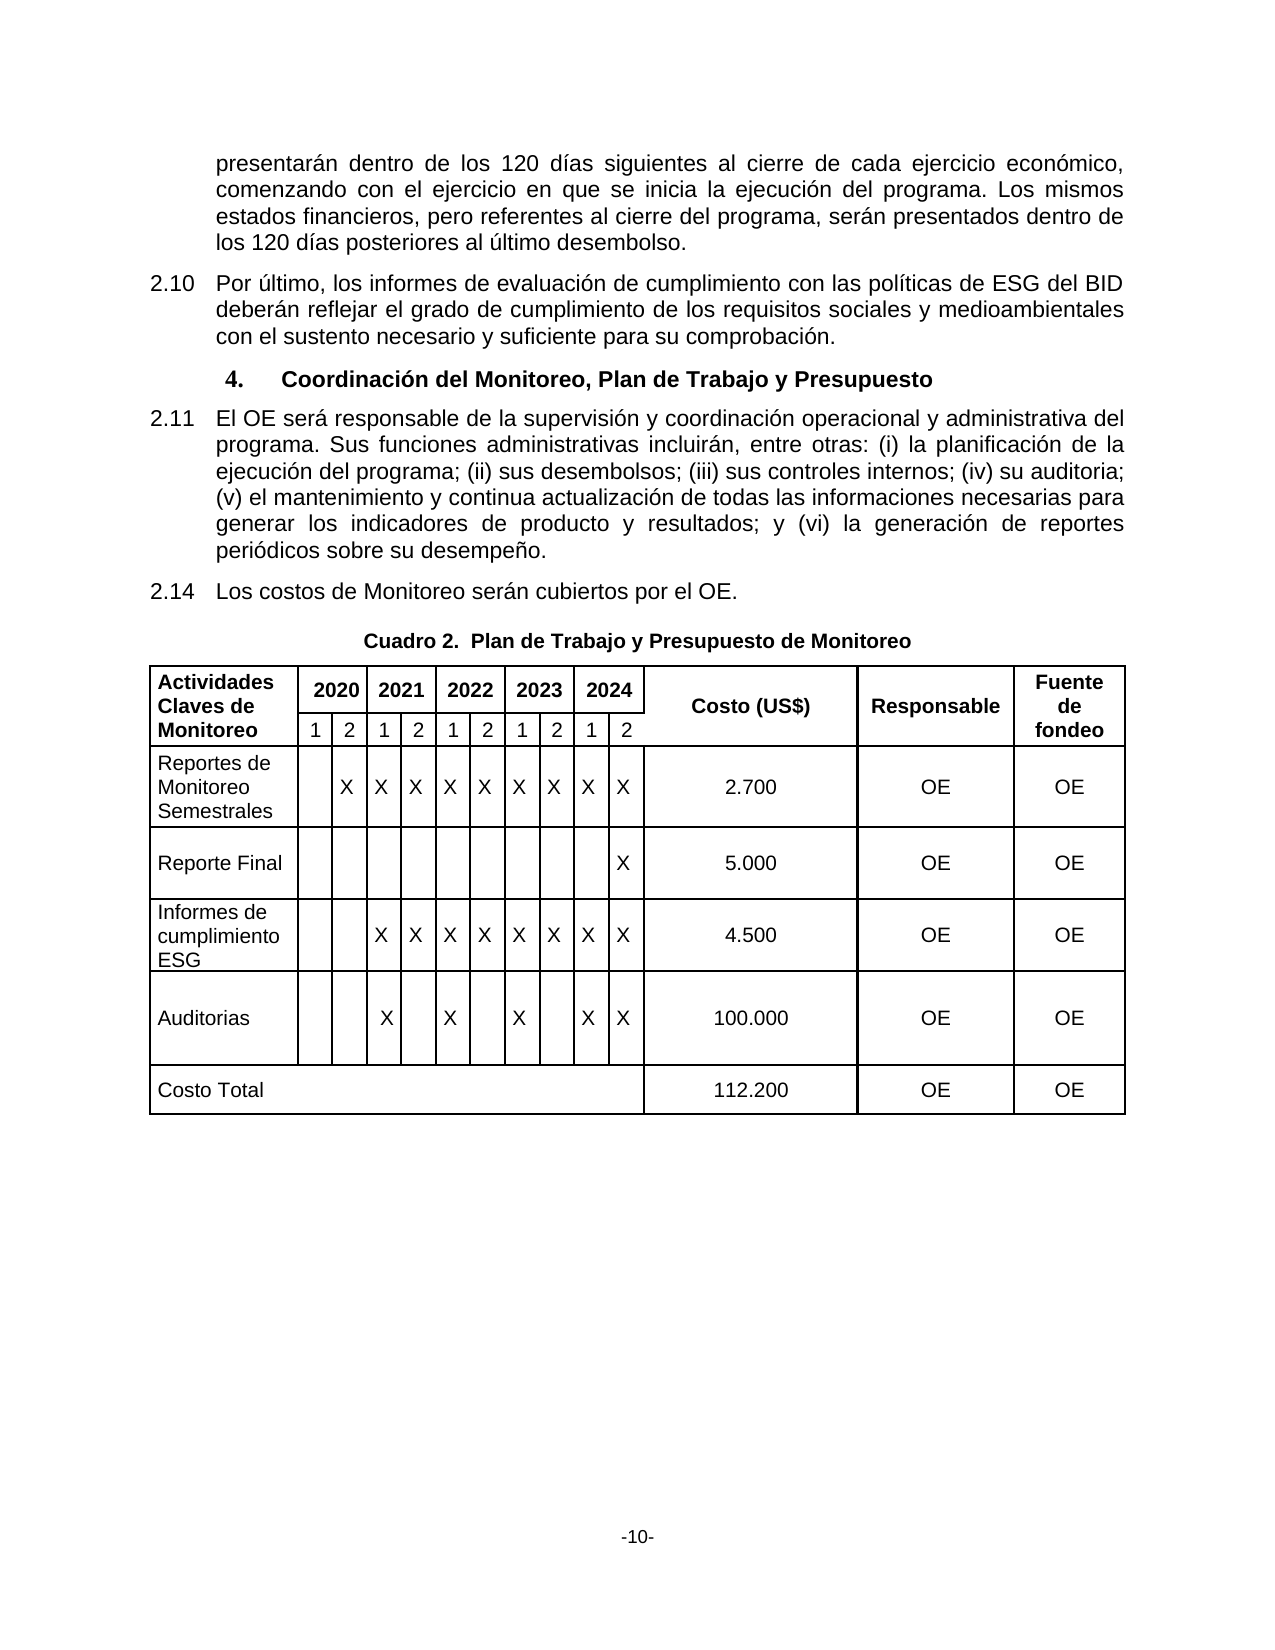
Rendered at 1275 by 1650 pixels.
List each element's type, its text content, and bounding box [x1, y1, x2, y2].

table_header Costo (US$) [644, 667, 856, 745]
table_cell [471, 972, 504, 1064]
table_cell [437, 828, 469, 898]
list El OE será responsable de la supervisión y coordinación operacional y administrativa del programa. Sus funciones administrativas incluirán, entre otras: (i) la planificación de la ejecución del programa; (ii) sus desembolsos; (iii) sus controles internos; (iv) su auditoria; (v) el mantenimiento y continua actualización de todas las informaciones necesarias para generar los indicadores de producto y resultados; y (vi) la generación de reportes periódicos sobre su desempeño. [150, 405, 1125, 563]
table_cell OE [859, 1066, 1013, 1113]
table_cell X [368, 747, 400, 826]
table_cell X [333, 747, 366, 826]
list Por último, los informes de evaluación de cumplimiento con las políticas de ESG del BID deberán reflejar el grado de cumplimiento de los requisitos sociales y medioambientales con el sustento necesario y suficiente para su comprobación. [150, 270, 1125, 349]
table_cell Auditorias [151, 972, 297, 1064]
table_cell 2 [471, 714, 504, 745]
table_cell X [471, 747, 504, 826]
table_cell [368, 828, 400, 898]
table_cell [402, 828, 435, 898]
table_cell X [610, 900, 643, 970]
table_cell 2.700 [645, 747, 856, 826]
table_cell [299, 747, 331, 826]
table_cell X [471, 900, 504, 970]
table_cell [299, 900, 331, 970]
table_cell [333, 900, 366, 970]
table_cell 4.500 [645, 900, 856, 970]
table_header 2020 [299, 667, 366, 712]
table_cell X [610, 747, 643, 826]
table_cell X [541, 900, 573, 970]
table_cell [575, 828, 608, 898]
table_cell X [575, 972, 608, 1064]
table_cell OE [1015, 900, 1124, 970]
table_cell X [437, 747, 469, 826]
table_cell OE [1015, 972, 1124, 1064]
table_cell X [506, 747, 539, 826]
table_cell Informes de cumplimiento ESG [151, 900, 297, 970]
table_cell X [610, 828, 643, 898]
table_cell X [368, 900, 400, 970]
table_cell [333, 828, 366, 898]
table_cell [402, 972, 435, 1064]
table_cell X [402, 900, 435, 970]
table_cell 1 [437, 714, 469, 745]
table_cell X [575, 747, 608, 826]
table_cell OE [859, 900, 1013, 970]
table_cell 2 [541, 714, 573, 745]
table_cell X [437, 900, 469, 970]
table_cell Reportes de Monitoreo Semestrales [151, 747, 297, 826]
table_cell [471, 828, 504, 898]
table_cell OE [859, 972, 1013, 1064]
table_header 2021 [368, 667, 435, 712]
table_cell 1 [368, 714, 400, 745]
table_cell X [402, 747, 435, 826]
subtitle Coordinación del Monitoreo, Plan de Trabajo y Presupuesto [225, 364, 1125, 392]
table_cell [333, 972, 366, 1064]
table_cell 2 [610, 714, 644, 745]
table_header Actividades Claves de Monitoreo [151, 667, 297, 745]
table_cell X [506, 972, 539, 1064]
table_header Responsable [859, 667, 1013, 745]
table_cell X [541, 747, 573, 826]
table_cell OE [859, 828, 1013, 898]
table_cell Reporte Final [151, 828, 297, 898]
table_cell 5.000 [645, 828, 856, 898]
table_header Fuente de fondeo [1015, 667, 1124, 745]
table_cell 100.000 [645, 972, 856, 1064]
table_cell X [437, 972, 469, 1064]
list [150, 150, 1125, 255]
table_cell X [575, 900, 608, 970]
table_cell 2 [333, 714, 366, 745]
table_cell OE [859, 747, 1013, 826]
table_header 2023 [506, 667, 573, 712]
table_cell [541, 828, 573, 898]
table_cell [541, 972, 573, 1064]
table_cell X [368, 972, 400, 1064]
text Cuadro 2. Plan de Trabajo y Presupuesto de Monitoreo [150, 629, 1125, 653]
table_cell [299, 972, 331, 1064]
table_cell OE [1015, 1066, 1124, 1113]
table_cell X [506, 900, 539, 970]
table_cell [506, 828, 539, 898]
table_cell OE [1015, 828, 1124, 898]
table_cell 1 [575, 714, 608, 745]
table_cell 1 [299, 714, 331, 745]
table_cell Costo Total [151, 1066, 643, 1113]
table_cell 112.200 [645, 1066, 856, 1113]
table_cell X [610, 972, 643, 1064]
text 2.14 Los costos de Monitoreo serán cubiertos por el OE. [150, 578, 1125, 604]
table_cell 1 [506, 714, 539, 745]
table_cell [299, 828, 331, 898]
table_cell OE [1015, 747, 1124, 826]
table_cell 2 [402, 714, 435, 745]
table_header 2024 [575, 667, 643, 712]
table_header 2022 [437, 667, 504, 712]
